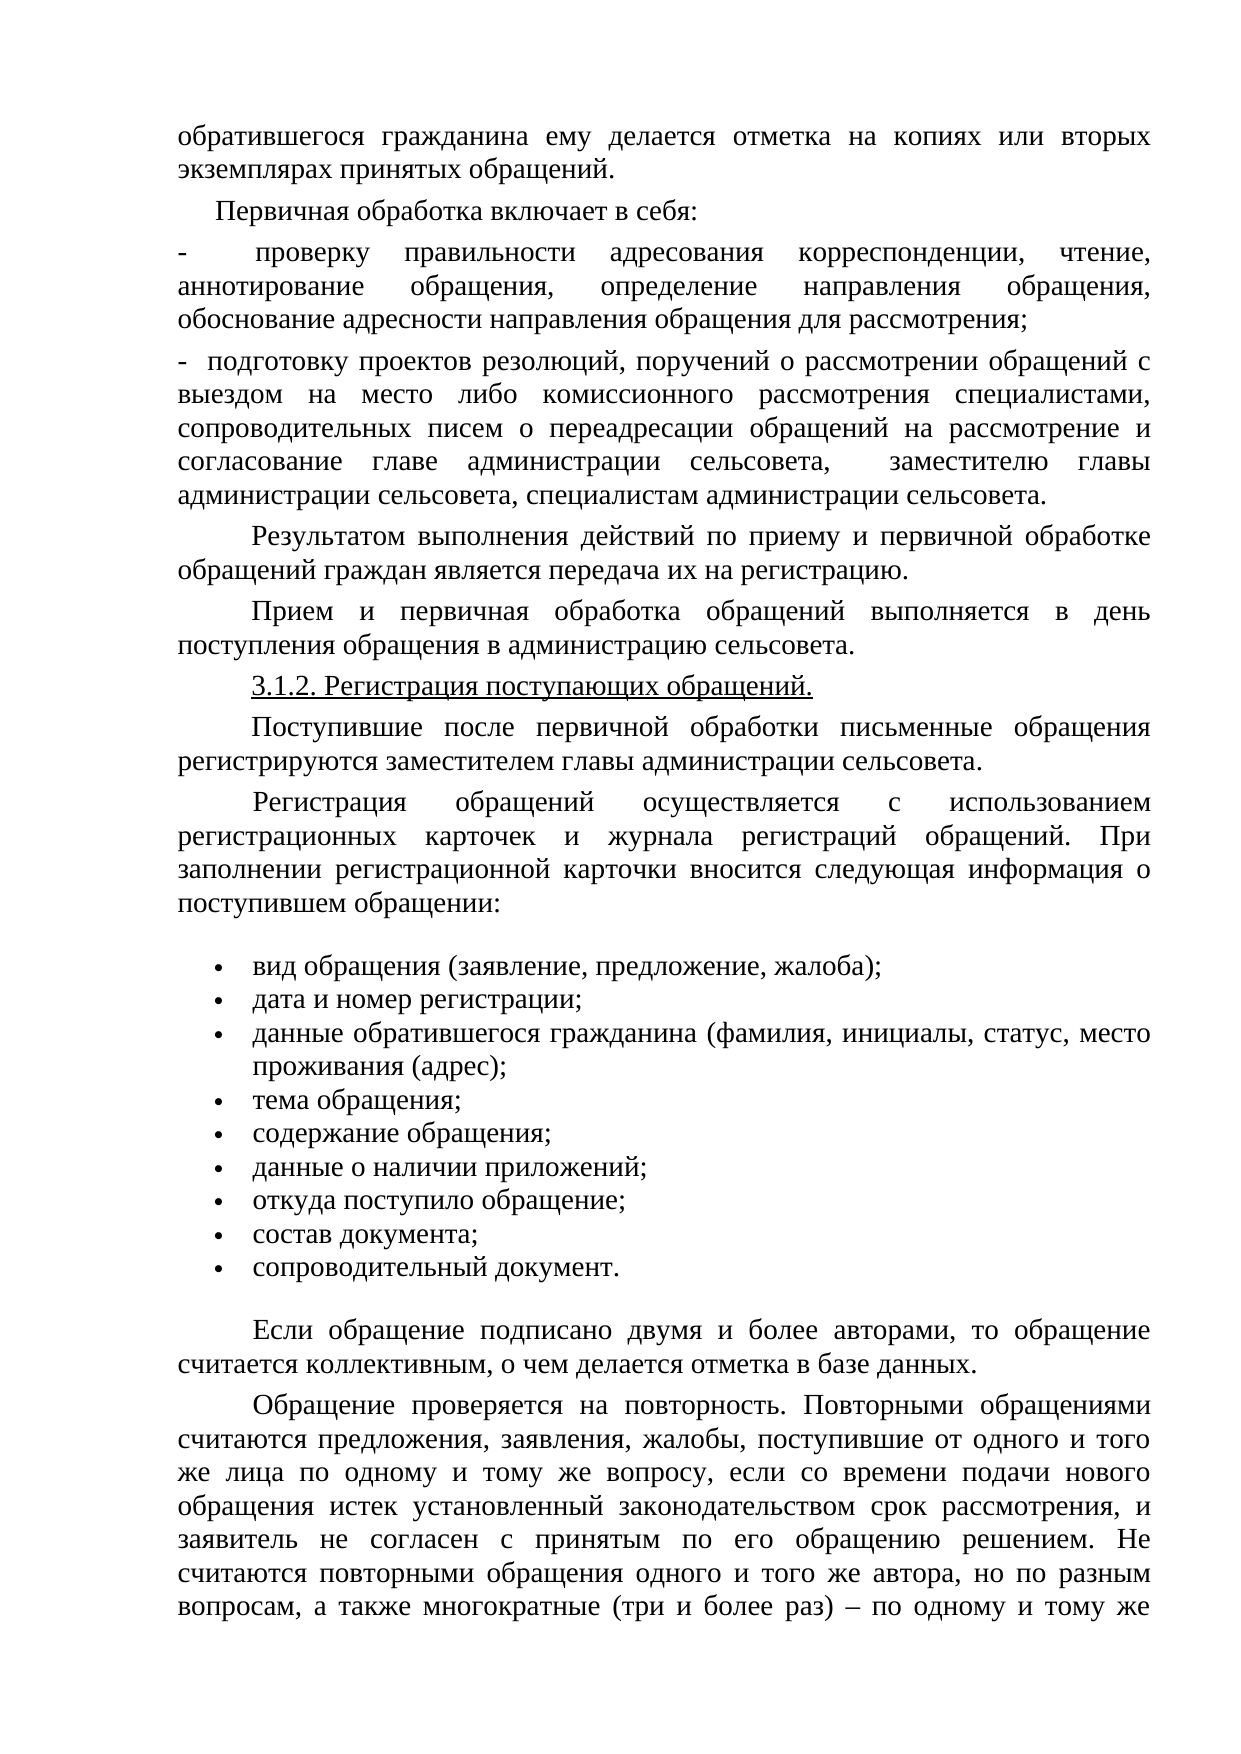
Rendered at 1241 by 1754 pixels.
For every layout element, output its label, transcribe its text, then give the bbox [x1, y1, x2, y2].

text - подготовку проектов резолюций, поручений о рассмотрении обращений с выездом на место либо комиссионного рассмотрения специалистами, сопроводительных писем о переадресации обращений на рассмотрение и согласование главе администрации сельсовета, заместителю главы администрации сельсовета, специалистам администрации сельсовета. [177, 343, 1152, 511]
text Если обращение подписано двумя и более авторами, то обращение считается коллективным, о чем делается отметка в базе данных. [177, 1312, 1152, 1379]
list сопроводительный документ. [215, 1249, 1152, 1283]
list состав документа; [215, 1216, 1152, 1249]
text Результатом выполнения действий по приему и первичной обработке обращений граждан является передача их на регистрацию. [177, 518, 1152, 585]
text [177, 118, 1152, 185]
list тема обращения; [215, 1082, 1152, 1115]
list данные обратившегося гражданина (фамилия, инициалы, статус, место проживания (адрес); [215, 1015, 1152, 1082]
list дата и номер регистрации; [215, 981, 1152, 1015]
list откуда поступило обращение; [215, 1182, 1152, 1216]
text Прием и первичная обработка обращений выполняется в день поступления обращения в администрацию сельсовета. [177, 593, 1152, 660]
text Первичная обработка включает в себя: [177, 193, 1152, 227]
text - проверку правильности адресования корреспонденции, чтение, аннотирование обращения, определение направления обращения, обоснование адресности направления обращения для рассмотрения; [177, 234, 1152, 335]
text Регистрация обращений осуществляется с использованием регистрационных карточек и журнала регистраций обращений. При заполнении регистрационной карточки вносится следующая информация о поступившем обращении: [177, 784, 1152, 918]
text Поступившие после первичной обработки письменные обращения регистрируются заместителем главы администрации сельсовета. [177, 709, 1152, 777]
list данные о наличии приложений; [215, 1149, 1152, 1182]
list содержание обращения; [215, 1115, 1152, 1149]
list вид обращения (заявление, предложение, жалоба); [215, 948, 1152, 981]
text 3.1.2. Регистрация поступающих обращений. [177, 668, 1152, 702]
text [177, 1387, 1152, 1622]
